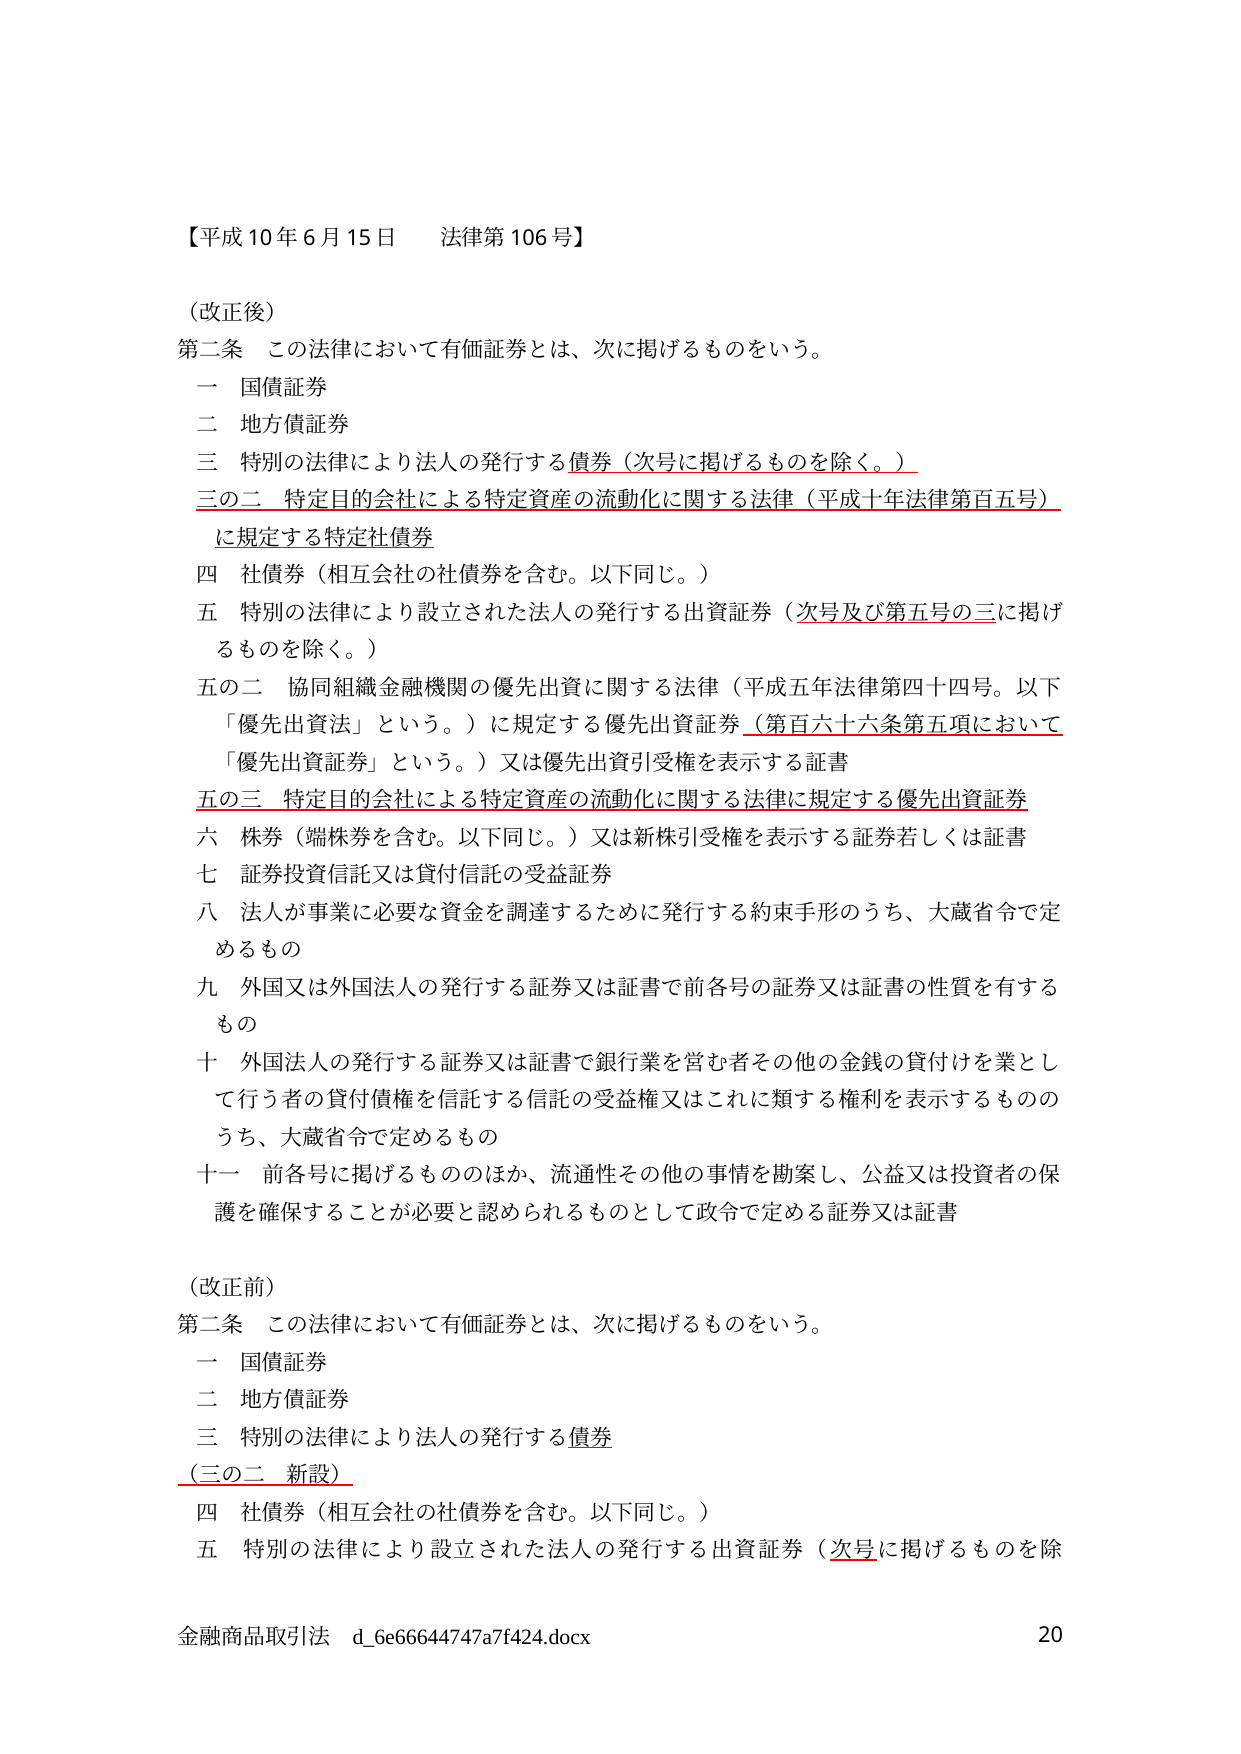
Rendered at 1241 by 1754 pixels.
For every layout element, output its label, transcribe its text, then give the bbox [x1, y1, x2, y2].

text 【平成10年6月15日 法律第106号】 [177, 217, 1063, 254]
text 二 地方債証券 [196, 404, 1063, 442]
text 二 地方債証券 [196, 1379, 1063, 1417]
text 八 法人が事業に必要な資金を調達するために発行する約束手形のうち、大蔵省令で定めるもの [196, 892, 1063, 967]
text 五 特別の法律により設立された法人の発行する出資証券（次号及び第五号の三に掲げるものを除く。） [196, 592, 1063, 667]
text （改正後） [177, 292, 1063, 329]
text 三の二 特定目的会社による特定資産の流動化に関する法律（平成十年法律第百五号）に規定する特定社債券 [196, 479, 1063, 554]
text 三 特別の法律により法人の発行する債券（次号に掲げるものを除く。） [196, 442, 1063, 479]
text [196, 1529, 1063, 1567]
text 七 証券投資信託又は貸付信託の受益証券 [196, 854, 1063, 892]
text 十 外国法人の発行する証券又は証書で銀行業を営む者その他の金銭の貸付けを業として行う者の貸付債権を信託する信託の受益権又はこれに類する権利を表示するもののうち、大蔵省令で定めるもの [196, 1042, 1063, 1154]
text （三の二 新設） [177, 1454, 1063, 1492]
text 四 社債券（相互会社の社債券を含む。以下同じ。） [196, 554, 1063, 592]
text （改正前） [177, 1267, 1063, 1304]
text 三 特別の法律により法人の発行する債券 [196, 1417, 1063, 1454]
text 第二条 この法律において有価証券とは、次に掲げるものをいう。 [177, 329, 1063, 367]
text 第二条 この法律において有価証券とは、次に掲げるものをいう。 [177, 1304, 1063, 1342]
text 九 外国又は外国法人の発行する証券又は証書で前各号の証券又は証書の性質を有するもの [196, 967, 1063, 1042]
text 一 国債証券 [196, 1342, 1063, 1379]
text 五の二 協同組織金融機関の優先出資に関する法律（平成五年法律第四十四号。以下「優先出資法」という。）に規定する優先出資証券（第百六十六条第五項において「優先出資証券」という。）又は優先出資引受権を表示する証書 [196, 667, 1063, 779]
text 十一 前各号に掲げるもののほか、流通性その他の事情を勘案し、公益又は投資者の保護を確保することが必要と認められるものとして政令で定める証券又は証書 [196, 1154, 1063, 1229]
text 四 社債券（相互会社の社債券を含む。以下同じ。） [196, 1492, 1063, 1529]
text 六 株券（端株券を含む。以下同じ。）又は新株引受権を表示する証券若しくは証書 [196, 817, 1063, 854]
text 五の三 特定目的会社による特定資産の流動化に関する法律に規定する優先出資証券 [196, 779, 1063, 817]
text 一 国債証券 [196, 367, 1063, 404]
